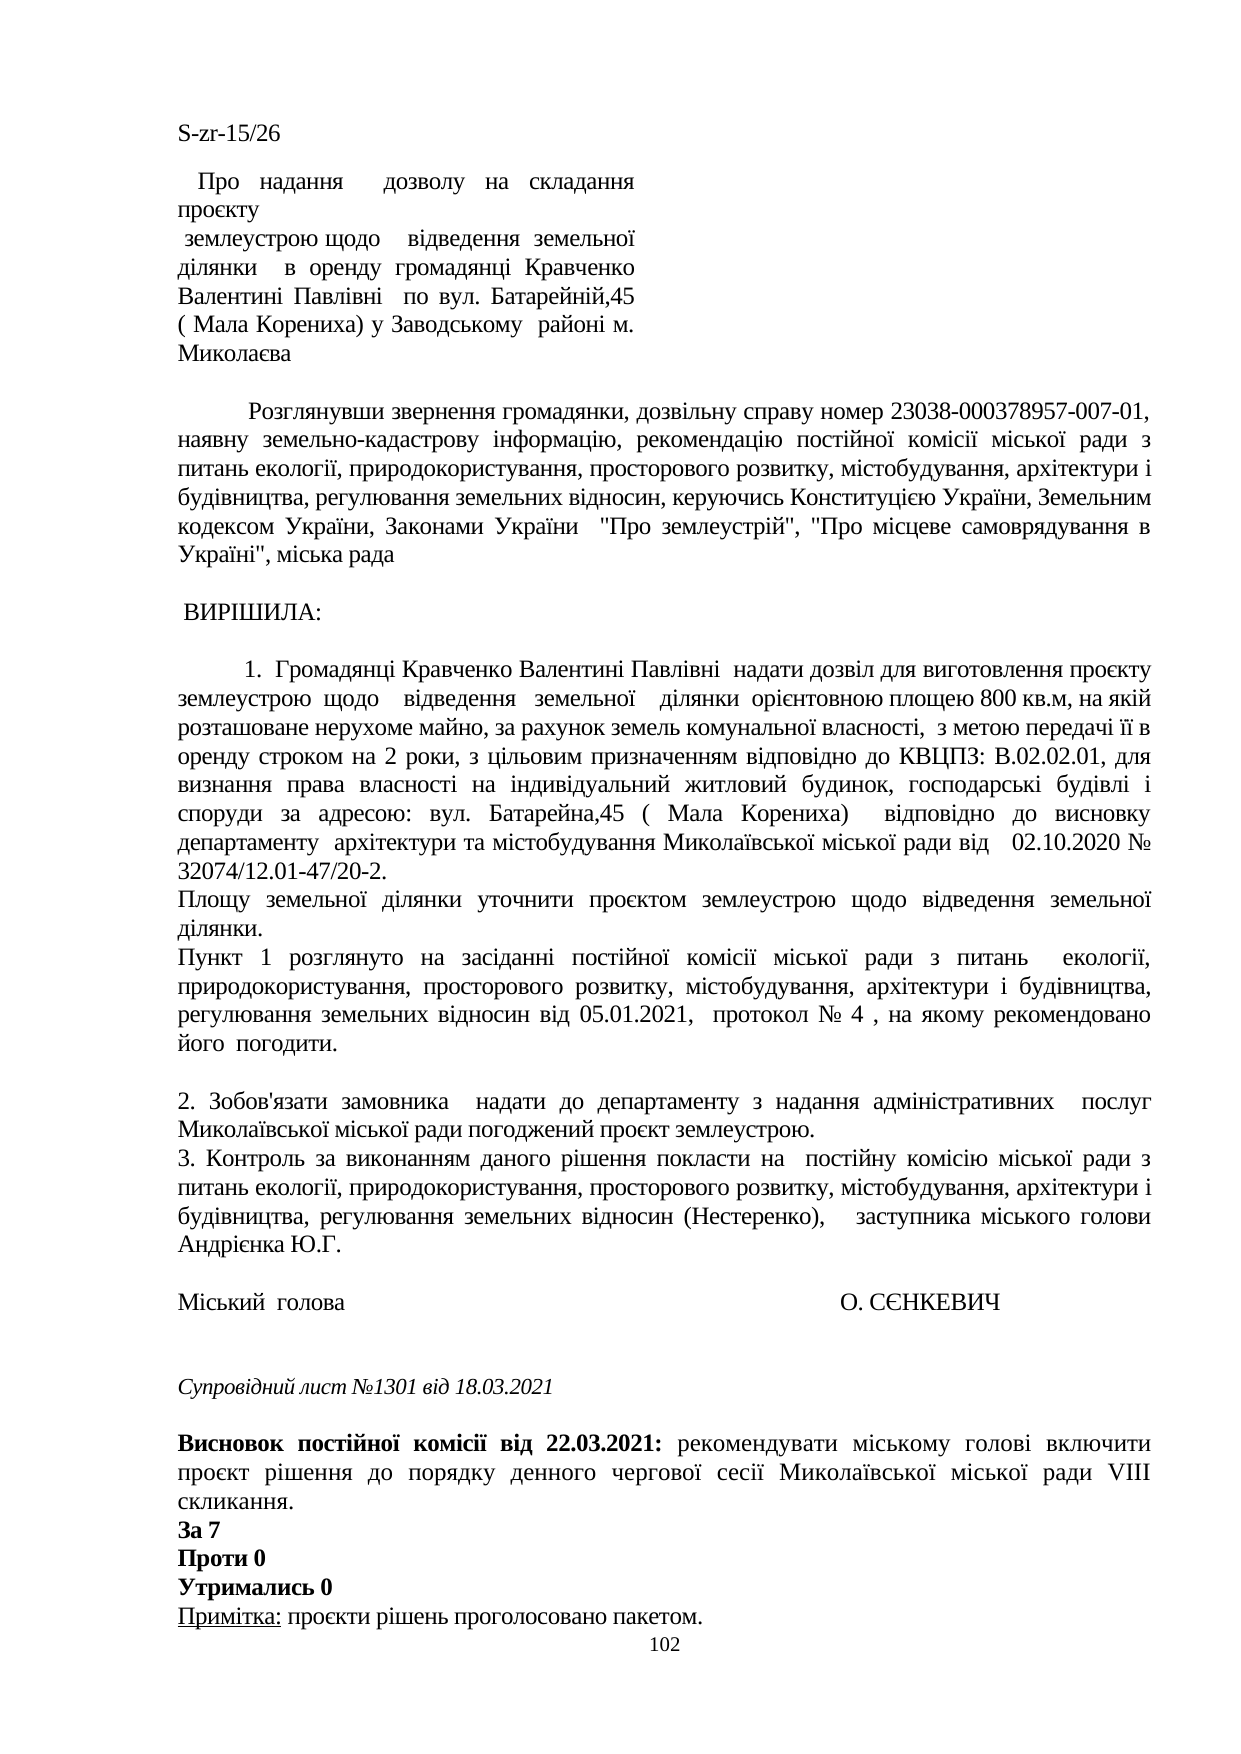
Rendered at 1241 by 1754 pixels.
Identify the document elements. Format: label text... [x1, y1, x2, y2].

text землеустрою щодо відведення земельної ділянки в оренду громадянці Кравченко Валентині Павлівні по вул. Батарейній,45 ( Мала Корениха) у Заводському районі м. Миколаєва [177, 223, 635, 367]
text Розглянувши звернення громадянки, дозвільну справу номер 23038-000378957-007-01, наявну земельно-кадастрову інформацію, рекомендацію постійної комісії міської ради з питань екології, природокористування, просторового розвитку, містобудування, архітектури і будівництва, регулювання земельних відносин, керуючись Конституцією України, Земельним кодексом України, Законами України "Про землеустрій", "Про місцеве самоврядування в Україні", міська рада [177, 396, 1152, 568]
text 3. Контроль за виконанням даного рішення покласти на постійну комісію міської ради з питань екології, природокористування, просторового розвитку, містобудування, архітектури і будівництва, регулювання земельних відносин (Нестеренко), заступника міського голови Андрієнка Ю.Г. [177, 1143, 1152, 1258]
text Площу земельної ділянки уточнити проєктом землеустрою щодо відведення земельної ділянки. [177, 884, 1152, 942]
text Пункт 1 розглянуто на засіданні постійної комісії міської ради з питань екології, природокористування, просторового розвитку, містобудування, архітектури і будівництва, регулювання земельних відносин від 05.01.2021, протокол № 4 , на якому рекомендовано його погодити. [177, 942, 1152, 1057]
text За 7 [177, 1515, 1152, 1543]
text 1. Громадянці Кравченко Валентині Павлівні надати дозвіл для виготовлення проєкту землеустрою щодо відведення земельної ділянки орієнтовною площею 800 кв.м, на якій розташоване нерухоме майно, за рахунок земель комунальної власності, з метою передачі її в оренду строком на 2 роки, з цільовим призначенням відповідно до КВЦПЗ: В.02.02.01, для визнання права власності на індивідуальний житловий будинок, господарські будівлі і споруди за адресою: вул. Батарейна,45 ( Мала Корениха) відповідно до висновку департаменту архітектури та містобудування Миколаївської міської ради від 02.10.2020 № 32074/12.01-47/20-2. [177, 654, 1152, 884]
text ВИРІШИЛА: [177, 597, 1152, 626]
text Міський голова О. СЄНКЕВИЧ [177, 1287, 1152, 1316]
text Утримались 0 [177, 1572, 1152, 1601]
text S-zr-15/26 [177, 118, 1152, 147]
text Висновок постійної комісії від 22.03.2021: рекомендувати міському голові включити проєкт рішення до порядку денного чергової сесії Миколаївської міської ради VIII скликання. [177, 1428, 1152, 1515]
text 2. Зобов'язати замовника надати до департаменту з надання адміністративних послуг Миколаївської міської ради погоджений проєкт землеустрою. [177, 1086, 1152, 1143]
text Примітка: проєкти рішень проголосовано пакетом. [177, 1601, 1152, 1630]
text Супровідний лист №1301 від 18.03.2021 [177, 1373, 1152, 1400]
text Проти 0 [177, 1543, 1152, 1572]
text Про надання дозволу на складання проєкту [177, 166, 635, 223]
